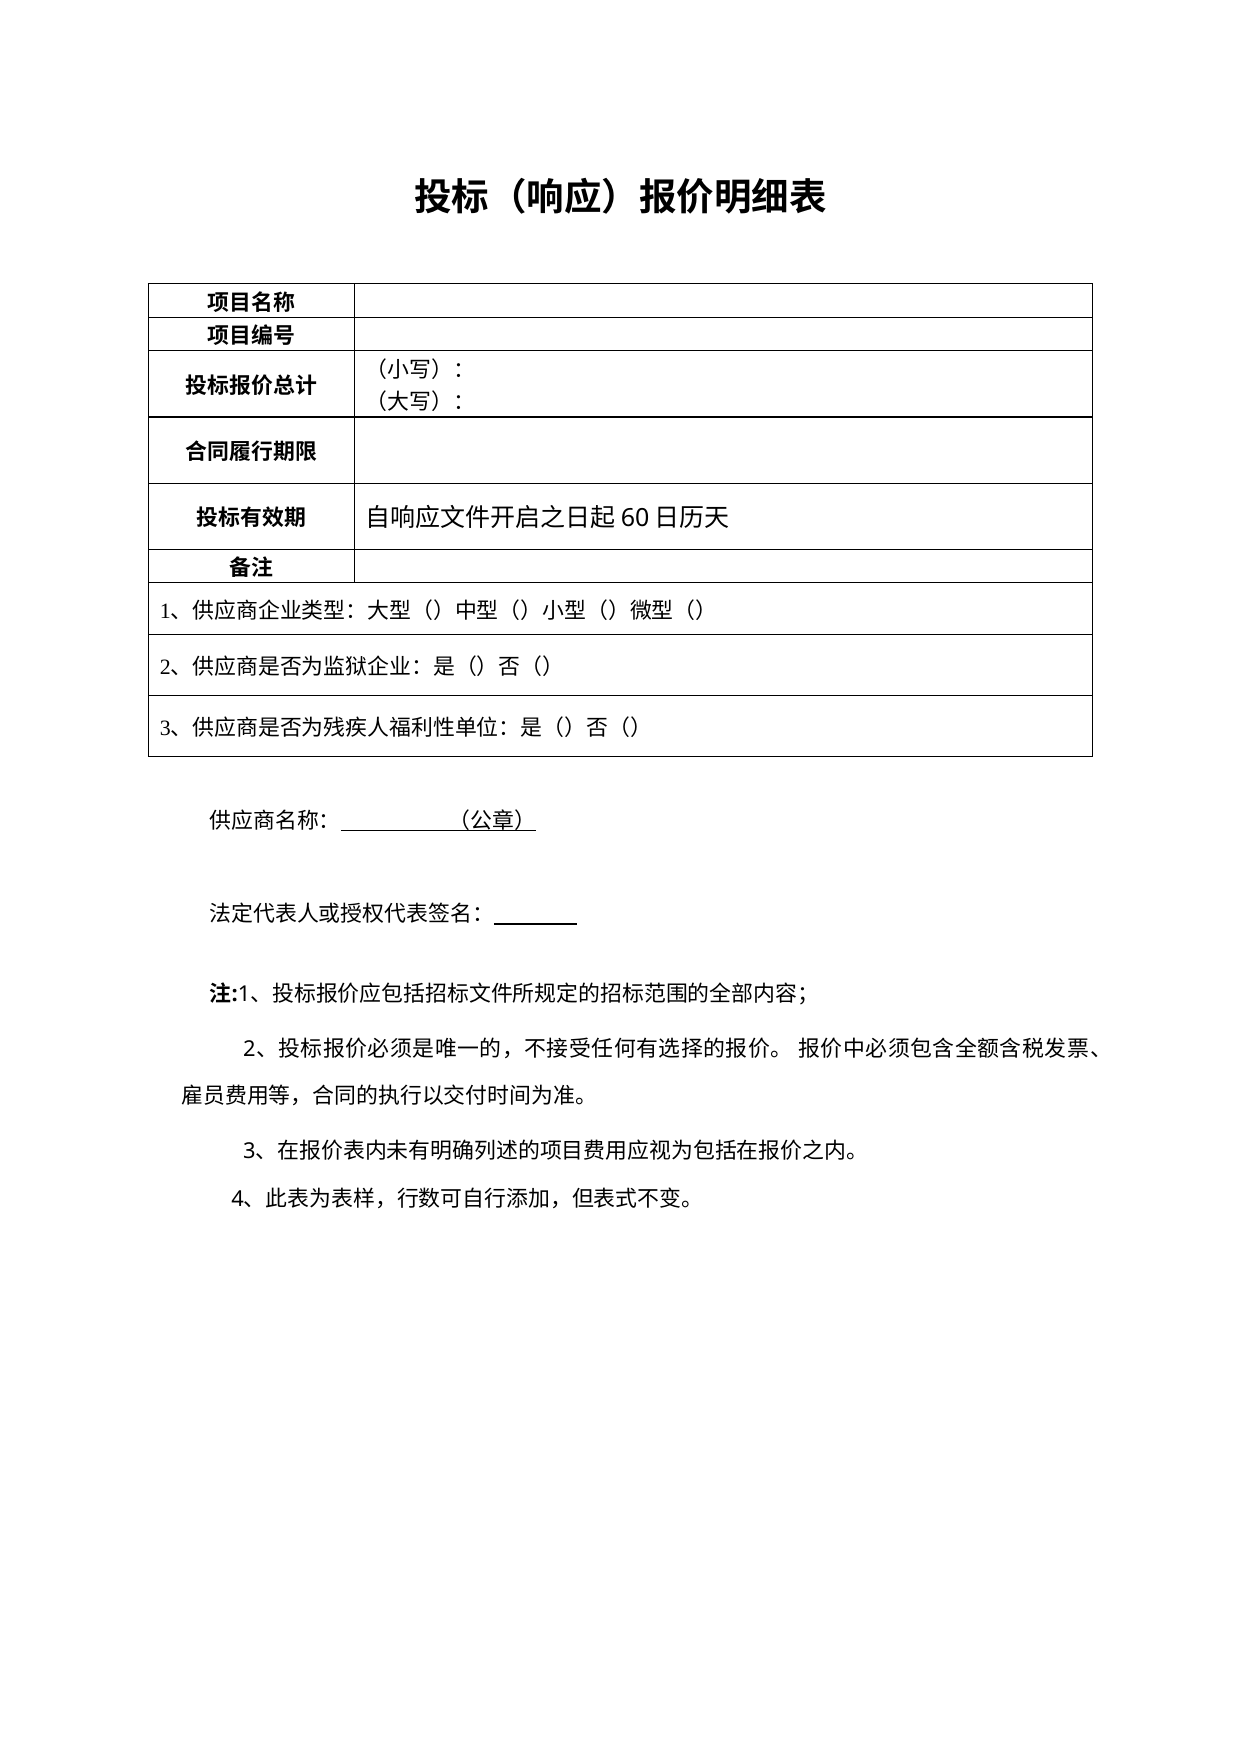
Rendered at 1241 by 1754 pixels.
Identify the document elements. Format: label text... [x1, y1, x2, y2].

table_cell [355, 550, 1092, 582]
table_cell 2、供应商是否为监狱企业：是（）否（） [149, 635, 1092, 695]
table_cell 3、供应商是否为残疾人福利性单位：是（）否（） [149, 696, 1092, 756]
table_cell 项目编号 [149, 318, 354, 350]
text 注:1、投标报价应包括招标文件所规定的招标范围的全部内容； [187, 976, 1053, 1008]
table_cell 1、供应商企业类型：大型（）中型（）小型（）微型（） [149, 583, 1092, 634]
text 2、投标报价必须是唯一的，不接受任何有选择的报价。 报价中必须包含全额含税发票、雇员费用等，合同的执行以交付时间为准。 [181, 1031, 1090, 1110]
text 法定代表人或授权代表签名： [187, 896, 1053, 927]
subtitle 投标（响应）报价明细表 [187, 162, 1053, 227]
table_cell [355, 318, 1092, 350]
table_cell 备注 [149, 550, 354, 582]
text 3、在报价表内未有明确列述的项目费用应视为包括在报价之内。 [181, 1133, 1090, 1164]
table_header 项目名称 [149, 284, 354, 317]
table_cell 投标报价总计 [149, 351, 354, 416]
text 供应商名称： （公章） [187, 803, 1053, 834]
table_cell 自响应文件开启之日起60日历天 [355, 484, 1092, 548]
table_cell [355, 418, 1092, 482]
table_cell 合同履行期限 [149, 418, 354, 482]
table_cell 投标有效期 [149, 484, 354, 548]
table_cell （小写）： （大写）： [355, 351, 1092, 416]
table_header [355, 284, 1092, 317]
text 4、此表为表样，行数可自行添加，但表式不变。 [187, 1180, 1053, 1213]
